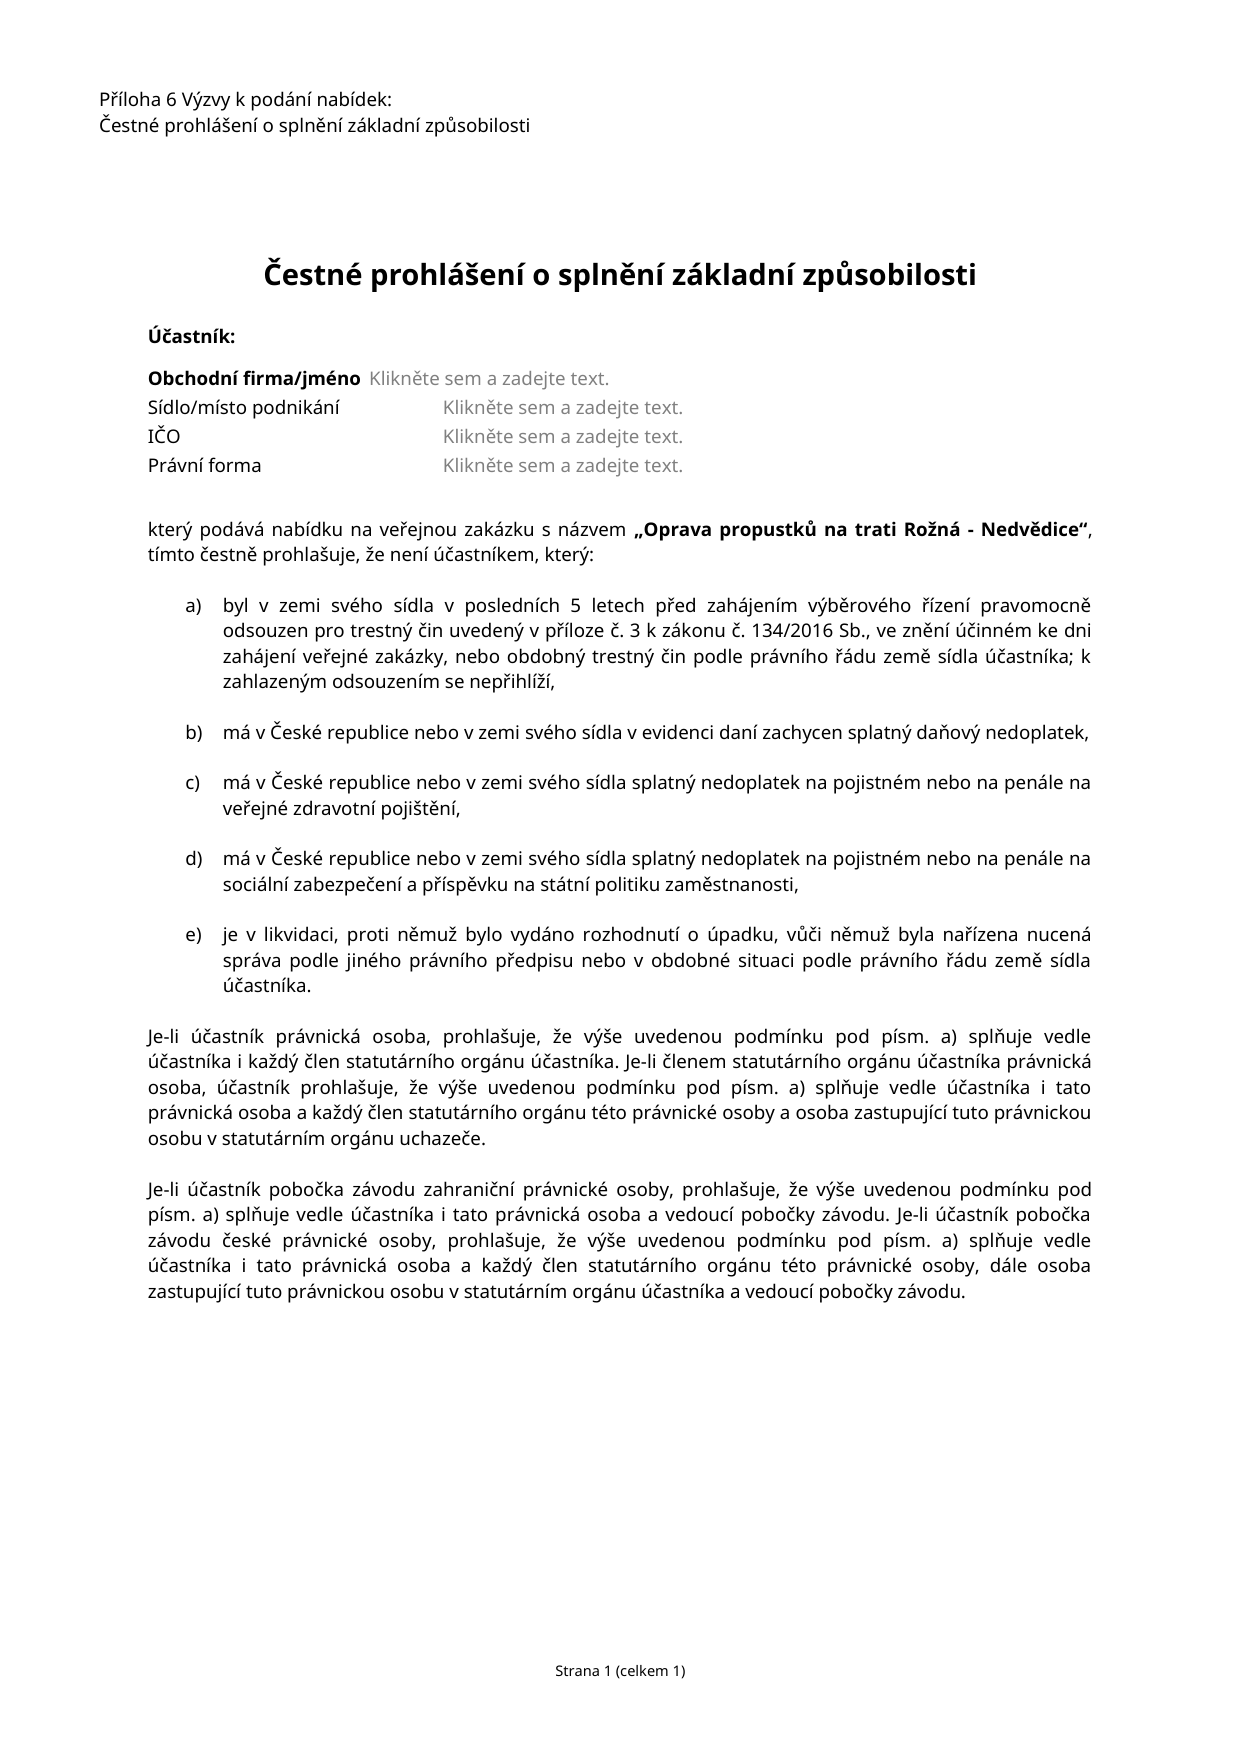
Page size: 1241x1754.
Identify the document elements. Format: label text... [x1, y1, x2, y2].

title Čestné prohlášení o splnění základní způsobilosti [148, 254, 1093, 293]
list je v likvidaci, proti němuž bylo vydáno rozhodnutí o úpadku, vůči němuž byla nařízena nucená správa podle jiného právního předpisu nebo v obdobné situaci podle právního řádu země sídla účastníka. [185, 922, 1093, 998]
text Obchodní firma/jméno [148, 362, 1093, 391]
text IČO [148, 420, 1093, 449]
text Sídlo/místo podnikání [148, 391, 1093, 420]
list má v České republice nebo v zemi svého sídla v evidenci daní zachycen splatný daňový nedoplatek, [185, 719, 1093, 744]
text který podává nabídku na veřejnou zakázku s názvem „Oprava propustků na trati Rožná - Nedvědice“, tímto čestně prohlašuje, že není účastníkem, který: [148, 516, 1093, 567]
list má v České republice nebo v zemi svého sídla splatný nedoplatek na pojistném nebo na penále na sociální zabezpečení a příspěvku na státní politiku zaměstnanosti, [185, 846, 1093, 897]
text Účastník: [148, 318, 1093, 349]
text Je-li účastník právnická osoba, prohlašuje, že výše uvedenou podmínku pod písm. a) splňuje vedle účastníka i každý člen statutárního orgánu účastníka. Je-li členem statutárního orgánu účastníka právnická osoba, účastník prohlašuje, že výše uvedenou podmínku pod písm. a) splňuje vedle účastníka i tato právnická osoba a každý člen statutárního orgánu této právnické osoby a osoba zastupující tuto právnickou osobu v statutárním orgánu uchazeče. [148, 1023, 1093, 1151]
list má v České republice nebo v zemi svého sídla splatný nedoplatek na pojistném nebo na penále na veřejné zdravotní pojištění, [185, 769, 1093, 821]
list byl v zemi svého sídla v posledních 5 letech před zahájením výběrového řízení pravomocně odsouzen pro trestný čin uvedený v příloze č. 3 k zákonu č. 134/2016 Sb., ve znění účinném ke dni zahájení veřejné zakázky, nebo obdobný trestný čin podle právního řádu země sídla účastníka; k zahlazeným odsouzením se nepřihlíží, [185, 592, 1093, 694]
text Právní forma [148, 449, 1093, 478]
text Je-li účastník pobočka závodu zahraniční právnické osoby, prohlašuje, že výše uvedenou podmínku pod písm. a) splňuje vedle účastníka i tato právnická osoba a vedoucí pobočky závodu. Je-li účastník pobočka závodu české právnické osoby, prohlašuje, že výše uvedenou podmínku pod písm. a) splňuje vedle účastníka i tato právnická osoba a každý člen statutárního orgánu této právnické osoby, dále osoba zastupující tuto právnickou osobu v statutárním orgánu účastníka a vedoucí pobočky závodu. [148, 1176, 1093, 1304]
